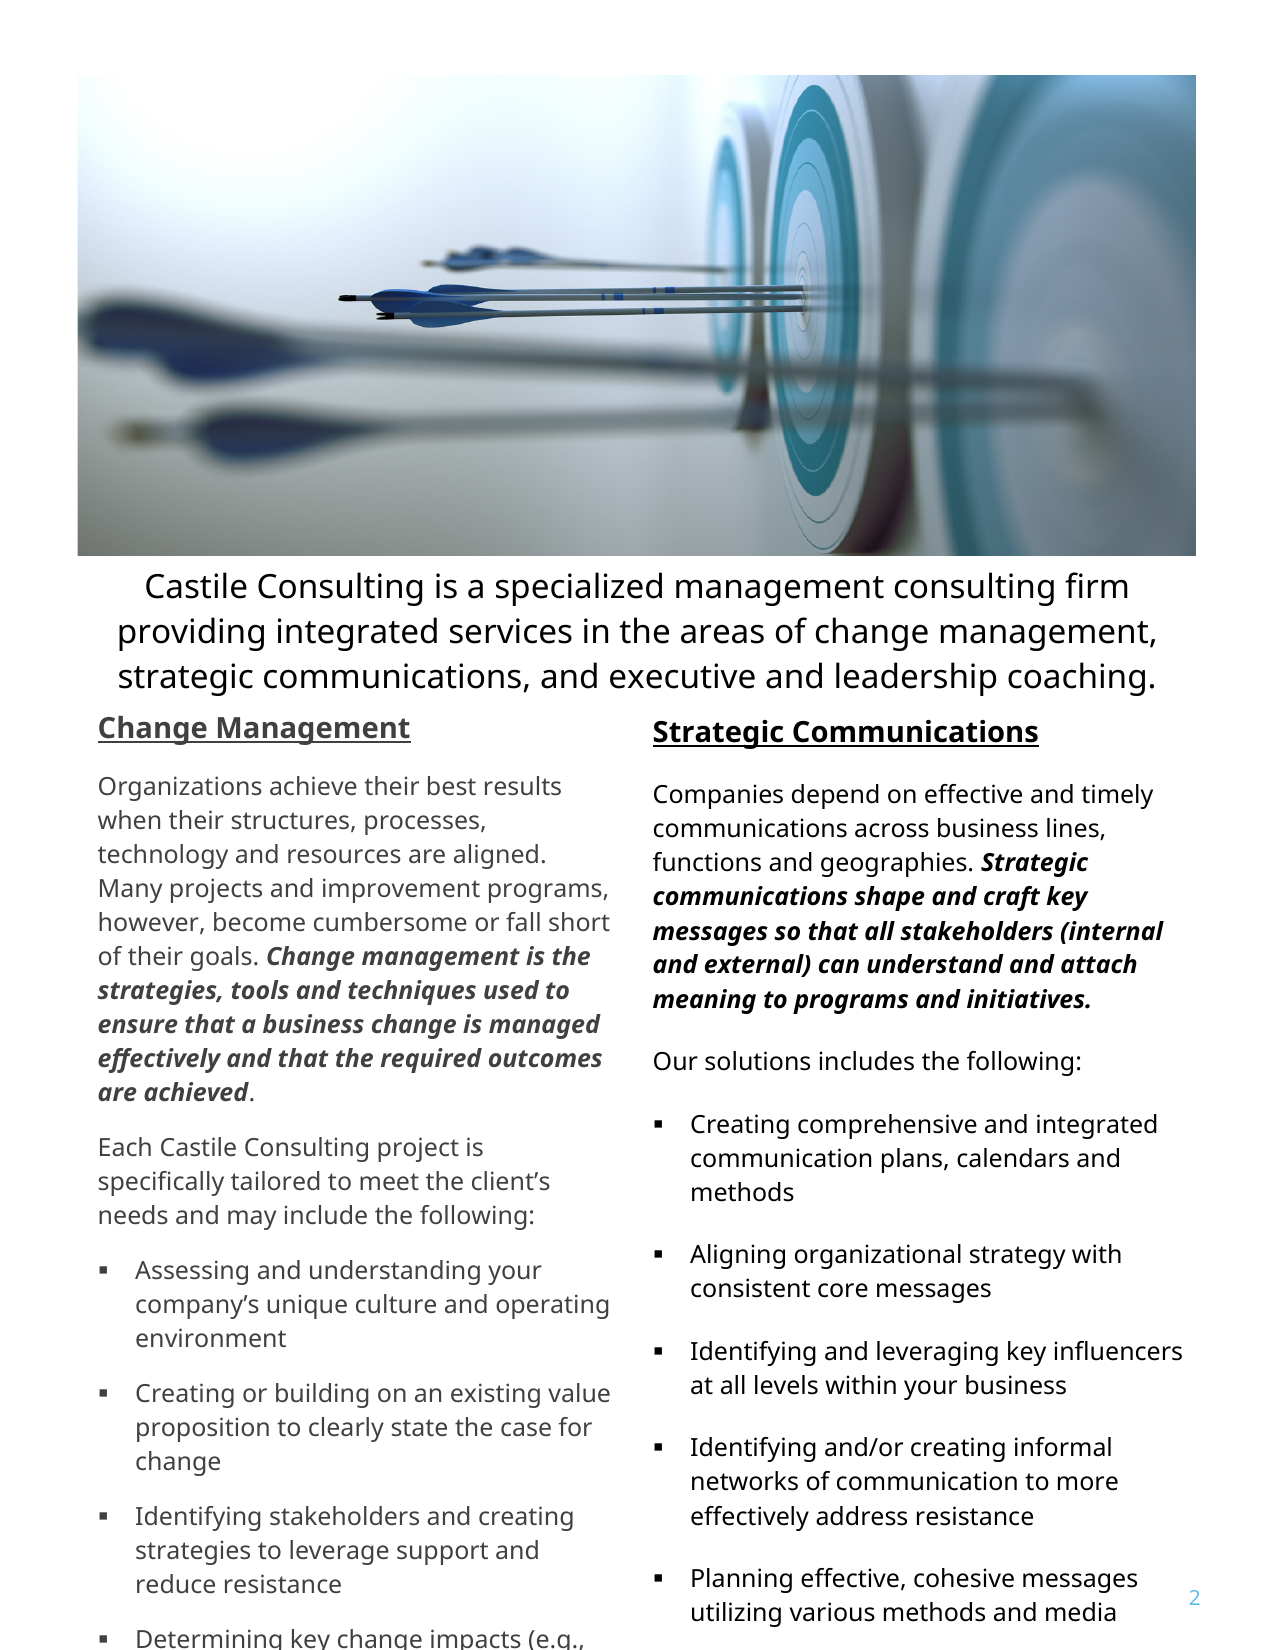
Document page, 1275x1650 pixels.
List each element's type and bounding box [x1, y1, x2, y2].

picture [75, 75, 1196, 554]
